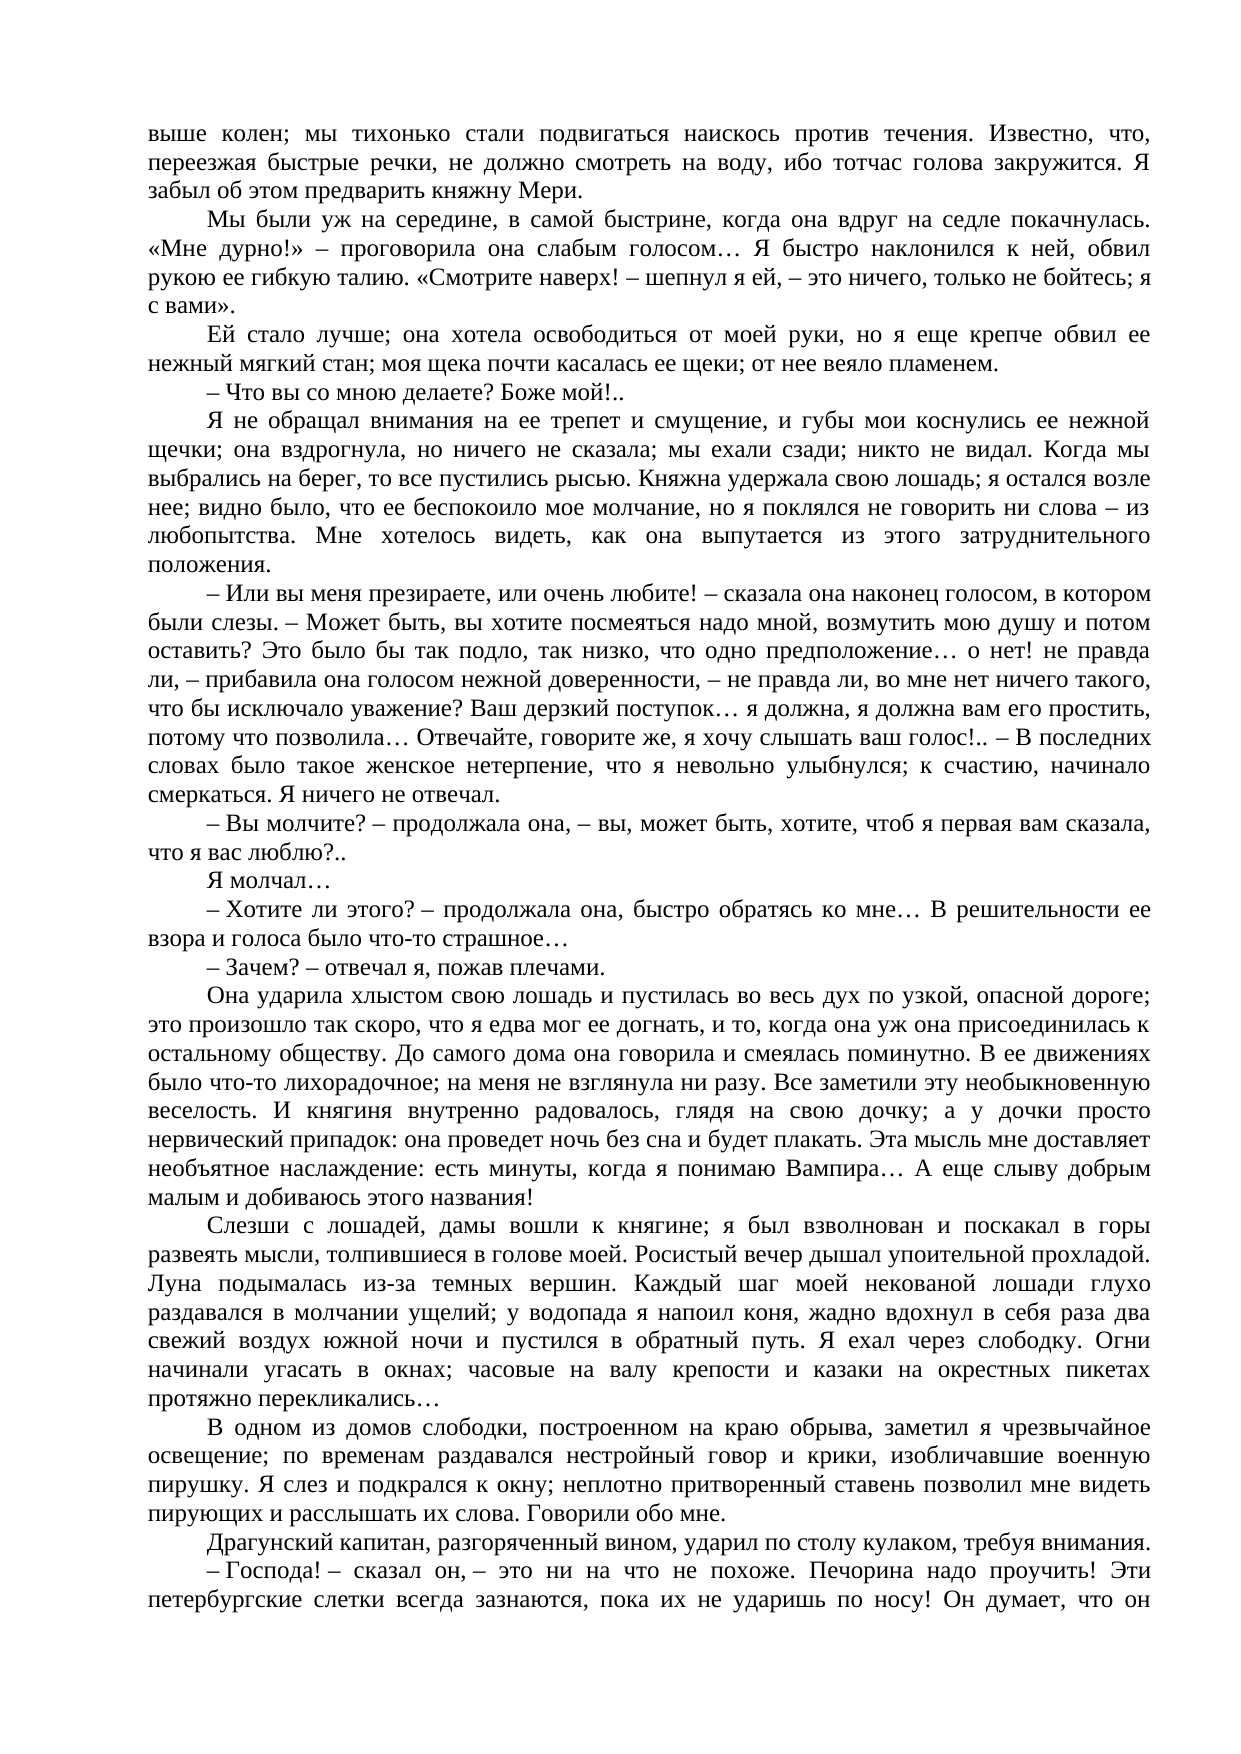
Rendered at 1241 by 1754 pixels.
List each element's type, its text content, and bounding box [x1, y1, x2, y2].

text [148, 118, 1152, 204]
text В одном из домов слободки, построенном на краю обрыва, заметил я чрезвычайное освещение; по временам раздавался нестройный говор и крики, изобличавшие военную пирушку. Я слез и подкрался к окну; неплотно притворенный ставень позволил мне видеть пирующих и расслышать их слова. Говорили обо мне. [148, 1412, 1152, 1527]
text Я молчал… [148, 866, 1152, 894]
text – Что вы со мною делаете? Боже мой!.. [148, 377, 1152, 406]
text Ей стало лучше; она хотела освободиться от моей руки, но я еще крепче обвил ее нежный мягкий стан; моя щека почти касалась ее щеки; от нее веяло пламенем. [148, 319, 1152, 377]
text Она ударила хлыстом свою лошадь и пустилась во весь дух по узкой, опасной дороге; это произошло так скоро, что я едва мог ее догнать, и то, когда она уж она присоединилась к остальному обществу. До самого дома она говорила и смеялась поминутно. В ее движениях было что-то лихорадочное; на меня не взглянула ни разу. Все заметили эту необыкновенную веселость. И княгиня внутренно радовалось, глядя на свою дочку; а у дочки просто нервический припадок: она проведет ночь без сна и будет плакать. Эта мысль мне доставляет необъятное наслаждение: есть минуты, когда я понимаю Вампира… А еще слыву добрым малым и добиваюсь этого названия! [148, 981, 1152, 1211]
text Слезши с лошадей, дамы вошли к княгине; я был взволнован и поскакал в горы развеять мысли, толпившиеся в голове моей. Росистый вечер дышал упоительной прохладой. Луна подымалась из-за темных вершин. Каждый шаг моей некованой лошади глухо раздавался в молчании ущелий; у водопада я напоил коня, жадно вдохнул в себя раза два свежий воздух южной ночи и пустился в обратный путь. Я ехал через слободку. Огни начинали угасать в окнах; часовые на валу крепости и казаки на окрестных пикетах протяжно перекликались… [148, 1211, 1152, 1412]
text – Вы молчите? – продолжала она, – вы, может быть, хотите, чтоб я первая вам сказала, что я вас люблю?.. [148, 808, 1152, 866]
text – Или вы меня презираете, или очень любите! – сказала она наконец голосом, в котором были слезы. – Может быть, вы хотите посмеяться надо мной, возмутить мою душу и потом оставить? Это было бы так подло, так низко, что одно предположение… о нет! не правда ли, – прибавила она голосом нежной доверенности, – не правда ли, во мне нет ничего такого, что бы исключало уважение? Ваш дерзкий поступок… я должна, я должна вам его простить, потому что позволила… Отвечайте, говорите же, я хочу слышать ваш голос!.. – В последних словах было такое женское нетерпение, что я невольно улыбнулся; к счастию, начинало смеркаться. Я ничего не отвечал. [148, 578, 1152, 808]
text Драгунский капитан, разгоряченный вином, ударил по столу кулаком, требуя внимания. [148, 1527, 1152, 1556]
text Я не обращал внимания на ее трепет и смущение, и губы мои коснулись ее нежной щечки; она вздрогнула, но ничего не сказала; мы ехали сзади; никто не видал. Когда мы выбрались на берег, то все пустились рысью. Княжна удержала свою лошадь; я остался возле нее; видно было, что ее беспокоило мое молчание, но я поклялся не говорить ни слова – из любопытства. Мне хотелось видеть, как она выпутается из этого затруднительного положения. [148, 406, 1152, 578]
text – Зачем? – отвечал я, пожав плечами. [148, 952, 1152, 981]
text Мы были уж на середине, в самой быстрине, когда она вдруг на седле покачнулась. «Мне дурно!» – проговорила она слабым голосом… Я быстро наклонился к ней, обвил рукою ее гибкую талию. «Смотрите наверх! – шепнул я ей, – это ничего, только не бойтесь; я с вами». [148, 204, 1152, 319]
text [148, 1556, 1152, 1613]
text – Хотите ли этого? – продолжала она, быстро обратясь ко мне… В решительности ее взора и голоса было что-то страшное… [148, 894, 1152, 952]
